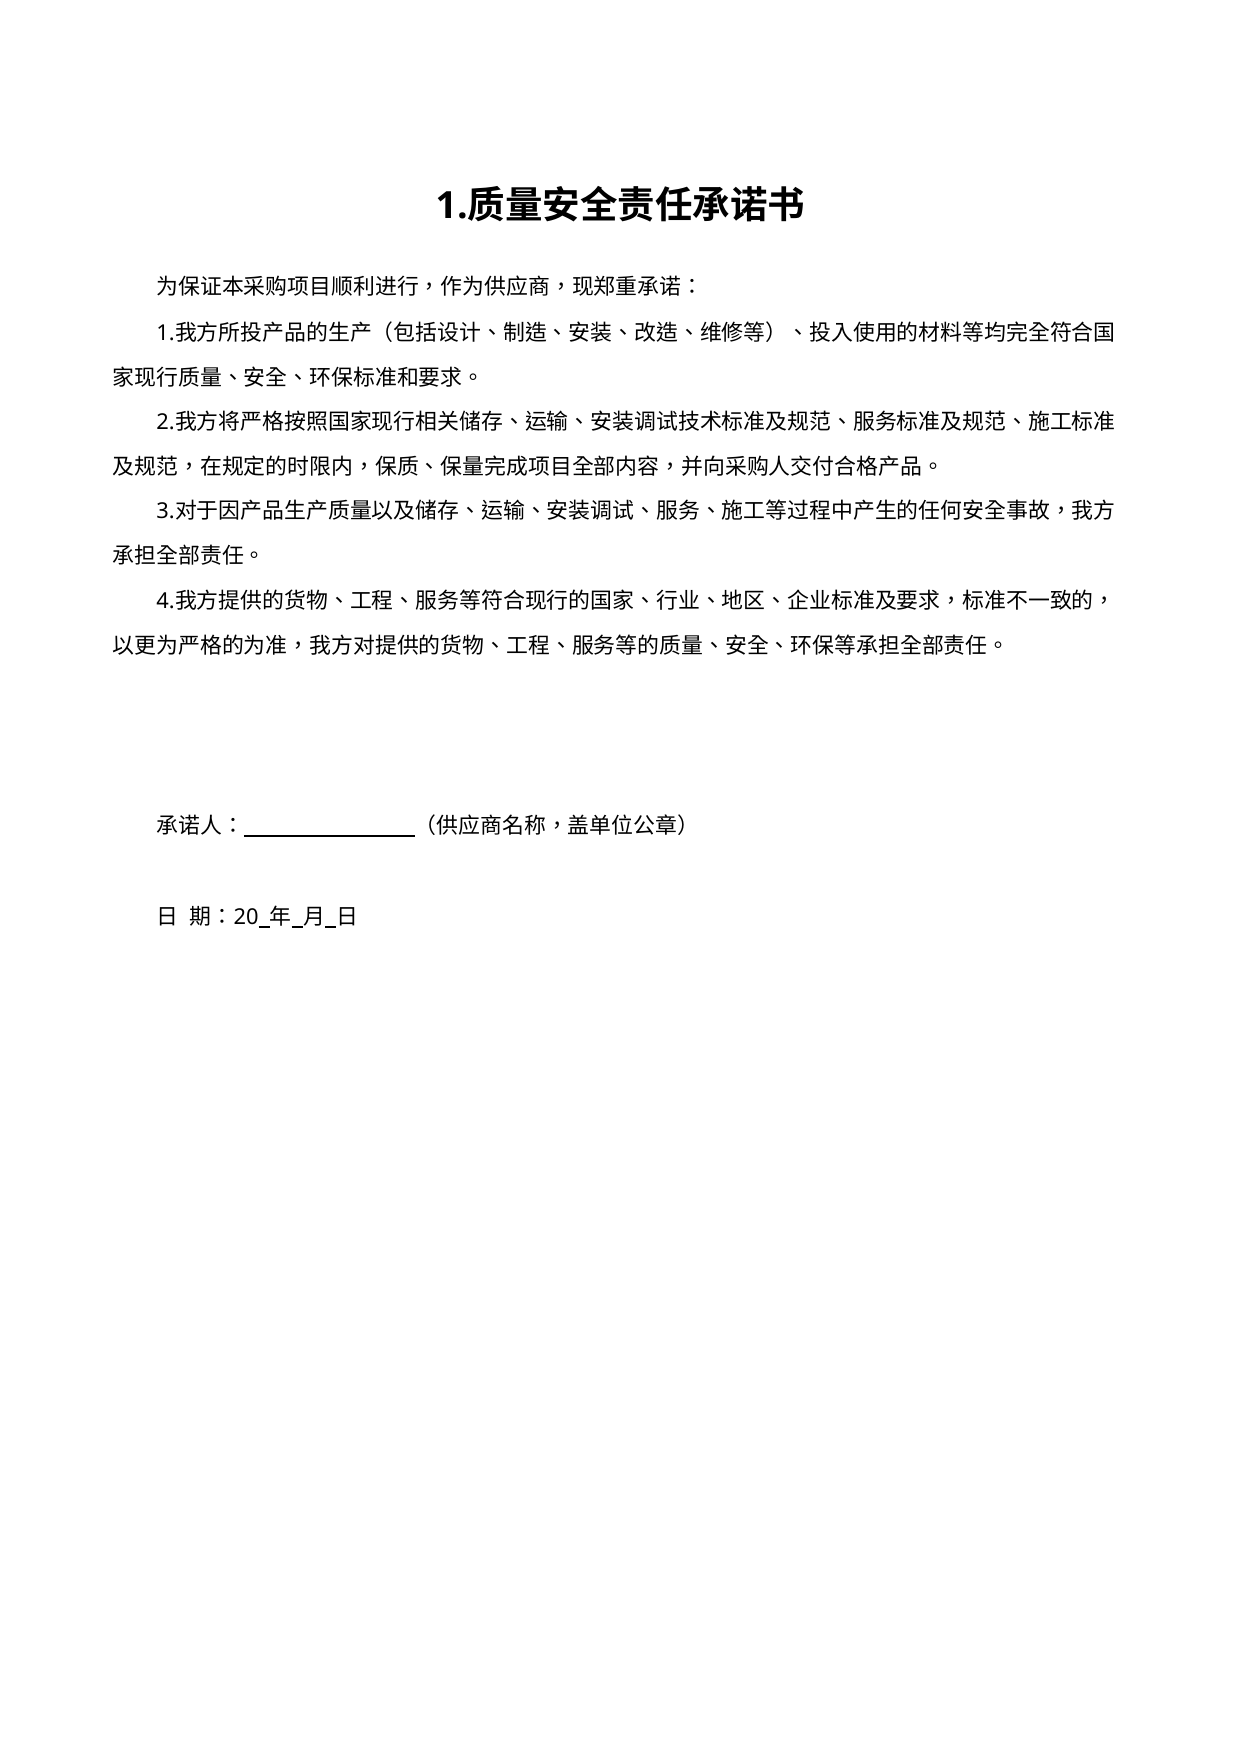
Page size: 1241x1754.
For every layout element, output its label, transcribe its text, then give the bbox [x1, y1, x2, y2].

text 日 期：20 年 月 日 [112, 901, 1128, 930]
text 1.我方所投产品的生产（包括设计、制造、安装、改造、维修等）、投入使用的材料等均完全符合国家现行质量、安全、环保标准和要求。 [112, 317, 1128, 391]
text 承诺人： （供应商名称，盖单位公章） [112, 808, 1128, 840]
text 3.对于因产品生产质量以及储存、运输、安装调试、服务、施工等过程中产生的任何安全事故，我方承担全部责任。 [112, 496, 1128, 570]
text 为保证本采购项目顺利进行，作为供应商，现郑重承诺： [112, 269, 1128, 301]
text 4.我方提供的货物、工程、服务等符合现行的国家、行业、地区、企业标准及要求，标准不一致的，以更为严格的为准，我方对提供的货物、工程、服务等的质量、安全、环保等承担全部责任。 [112, 585, 1128, 659]
text 2.我方将严格按照国家现行相关储存、运输、安装调试技术标准及规范、服务标准及规范、施工标准及规范，在规定的时限内，保质、保量完成项目全部内容，并向采购人交付合格产品。 [112, 406, 1128, 481]
subtitle 1.质量安全责任承诺书 [112, 175, 1128, 229]
